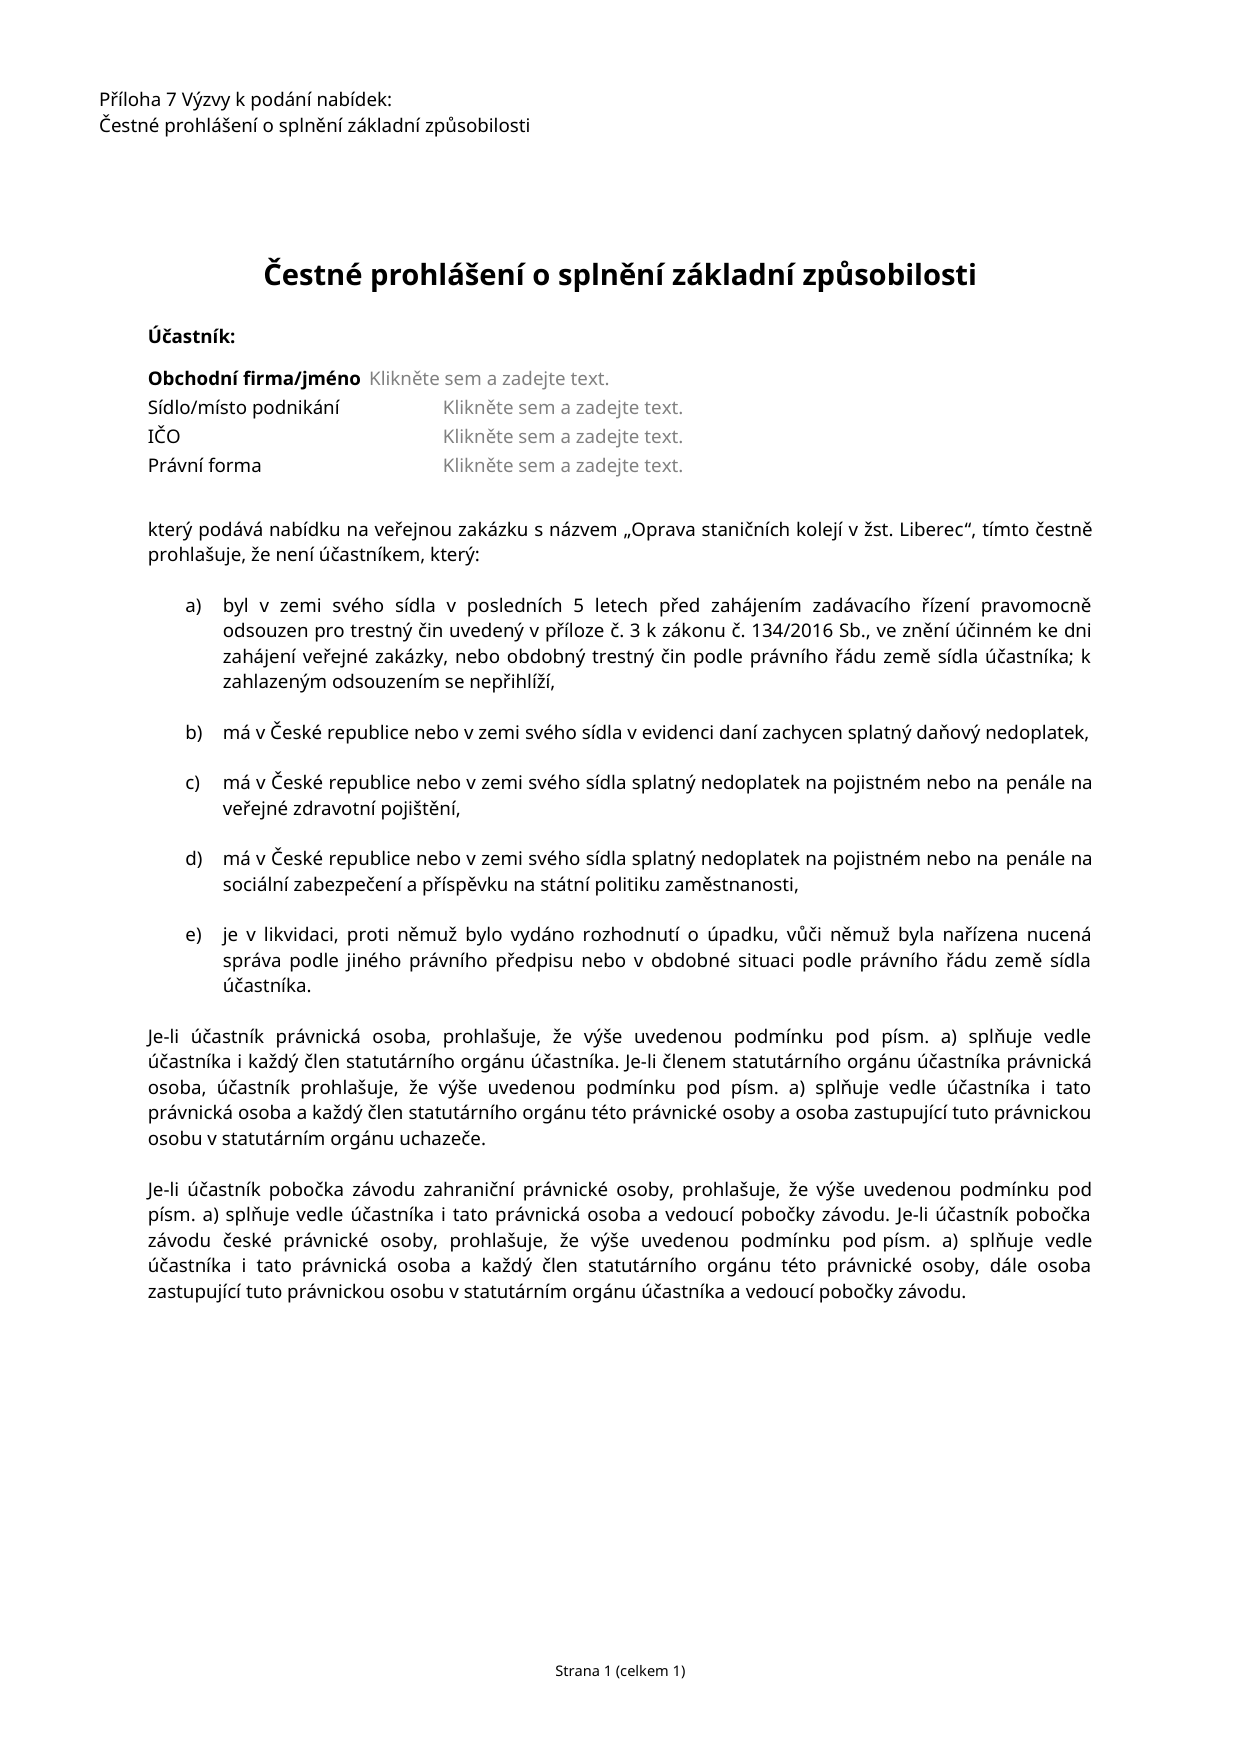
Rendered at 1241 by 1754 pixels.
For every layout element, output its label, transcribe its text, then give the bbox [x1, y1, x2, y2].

list má v České republice nebo v zemi svého sídla splatný nedoplatek na pojistném nebo na penále na sociální zabezpečení a příspěvku na státní politiku zaměstnanosti, [185, 846, 1093, 897]
text IČO [148, 420, 1093, 449]
title Čestné prohlášení o splnění základní způsobilosti [148, 254, 1093, 293]
list je v likvidaci, proti němuž bylo vydáno rozhodnutí o úpadku, vůči němuž byla nařízena nucená správa podle jiného právního předpisu nebo v obdobné situaci podle právního řádu země sídla účastníka. [185, 922, 1093, 998]
list má v České republice nebo v zemi svého sídla v evidenci daní zachycen splatný daňový nedoplatek, [185, 719, 1093, 744]
text Obchodní firma/jméno [148, 362, 1093, 391]
text Právní forma [148, 449, 1093, 478]
text Je-li účastník pobočka závodu zahraniční právnické osoby, prohlašuje, že výše uvedenou podmínku pod písm. a) splňuje vedle účastníka i tato právnická osoba a vedoucí pobočky závodu. Je-li účastník pobočka závodu české právnické osoby, prohlašuje, že výše uvedenou podmínku pod písm. a) splňuje vedle účastníka i tato právnická osoba a každý člen statutárního orgánu této právnické osoby, dále osoba zastupující tuto právnickou osobu v statutárním orgánu účastníka a vedoucí pobočky závodu. [148, 1176, 1093, 1304]
list má v České republice nebo v zemi svého sídla splatný nedoplatek na pojistném nebo na penále na veřejné zdravotní pojištění, [185, 769, 1093, 821]
text Účastník: [148, 318, 1093, 349]
list byl v zemi svého sídla v posledních 5 letech před zahájením zadávacího řízení pravomocně odsouzen pro trestný čin uvedený v příloze č. 3 k zákonu č. 134/2016 Sb., ve znění účinném ke dni zahájení veřejné zakázky, nebo obdobný trestný čin podle právního řádu země sídla účastníka; k zahlazeným odsouzením se nepřihlíží, [185, 592, 1093, 694]
text Sídlo/místo podnikání [148, 391, 1093, 420]
text který podává nabídku na veřejnou zakázku s názvem „Oprava staničních kolejí v žst. Liberec“, tímto čestně prohlašuje, že není účastníkem, který: [148, 516, 1093, 567]
text Je-li účastník právnická osoba, prohlašuje, že výše uvedenou podmínku pod písm. a) splňuje vedle účastníka i každý člen statutárního orgánu účastníka. Je-li členem statutárního orgánu účastníka právnická osoba, účastník prohlašuje, že výše uvedenou podmínku pod písm. a) splňuje vedle účastníka i tato právnická osoba a každý člen statutárního orgánu této právnické osoby a osoba zastupující tuto právnickou osobu v statutárním orgánu uchazeče. [148, 1023, 1093, 1151]
